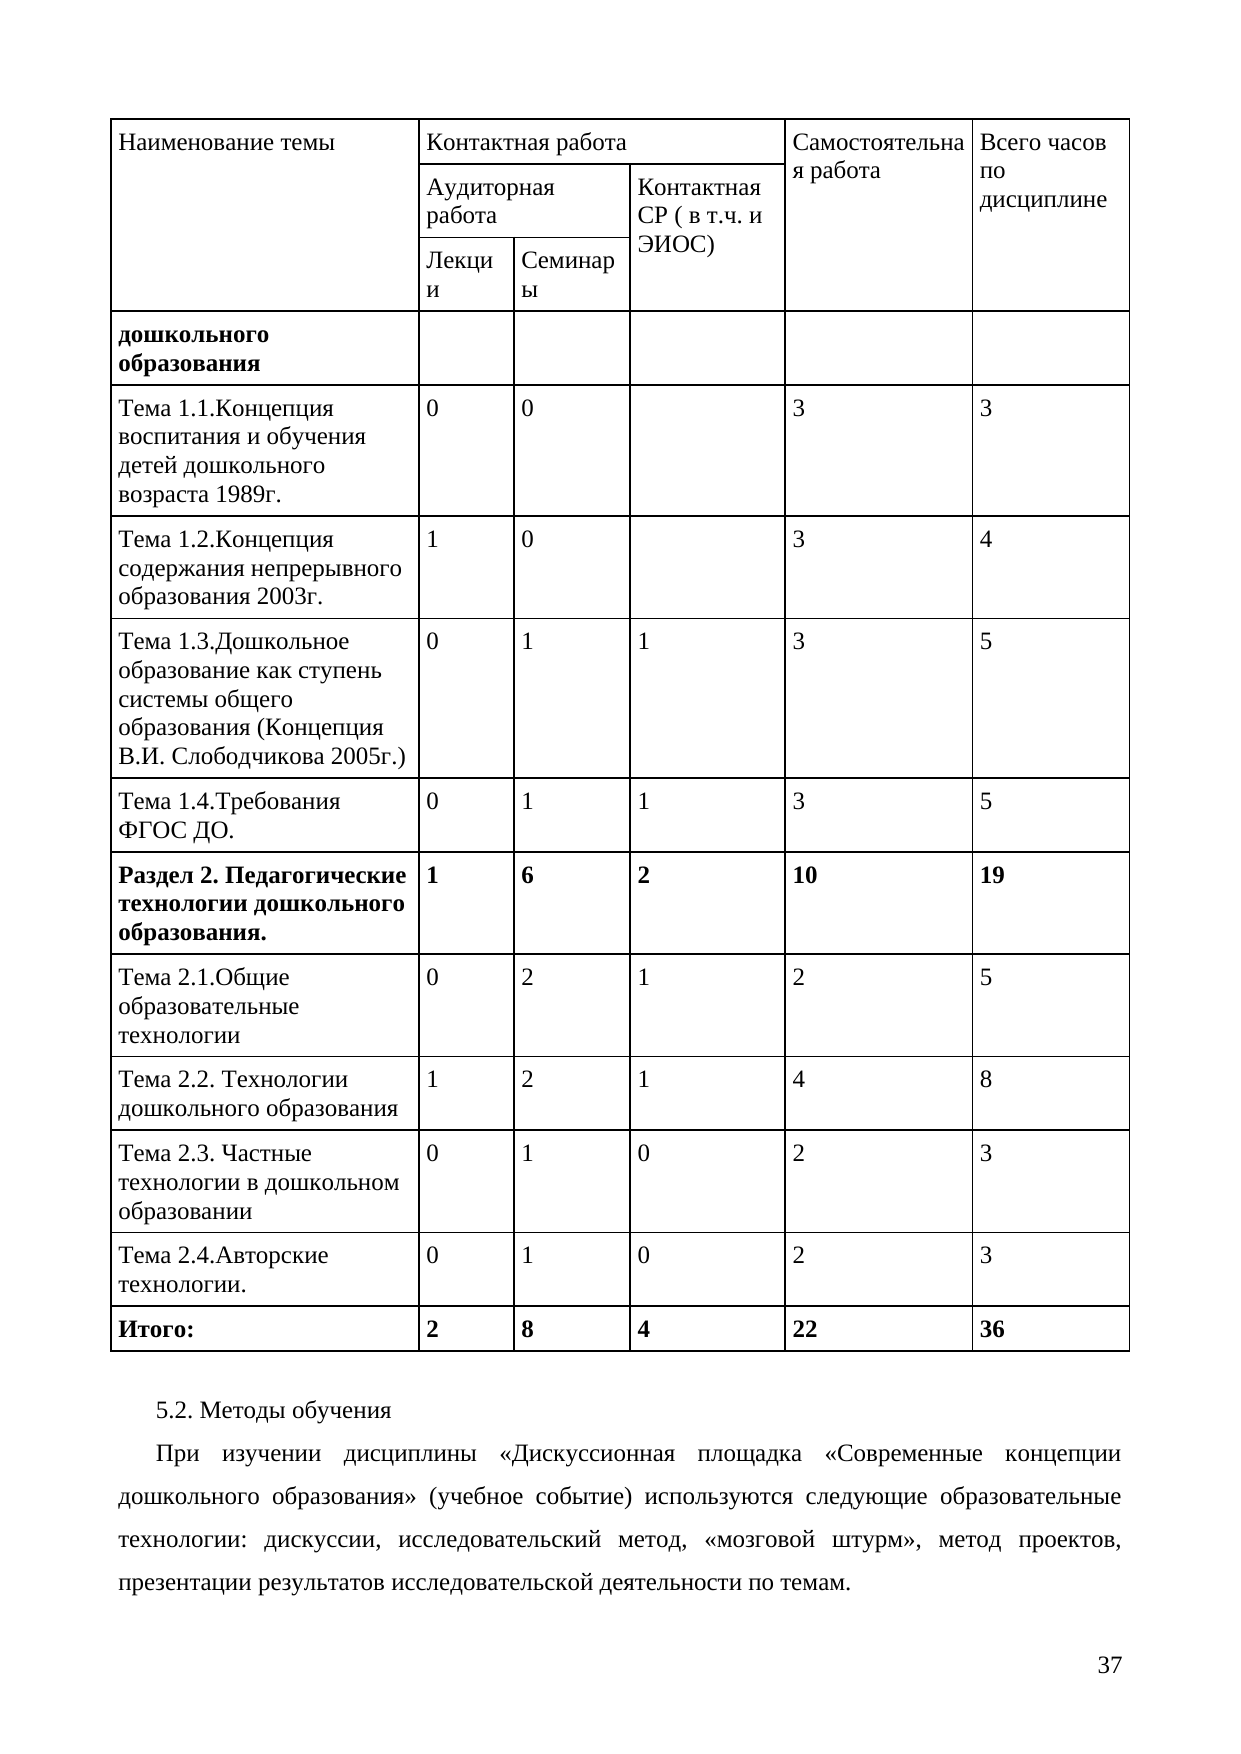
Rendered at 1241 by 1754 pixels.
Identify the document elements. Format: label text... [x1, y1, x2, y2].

table_cell [631, 517, 784, 617]
table_cell 2 [631, 312, 784, 384]
table_cell 4 [631, 1307, 784, 1350]
table_cell Тема 1.2.Концепция содержания непрерывного образования 2003г. [112, 517, 418, 617]
table_cell 1 [420, 853, 513, 953]
table_cell 2 [786, 955, 972, 1056]
table_cell Аудиторная работа [420, 165, 629, 237]
table_header Контактная работа [420, 120, 784, 163]
table_cell Лекции [420, 238, 513, 310]
table_cell Контактная СР ( в т.ч. и ЭИОС) [631, 165, 784, 310]
table_cell 1 [515, 1131, 629, 1232]
table_cell 0 [420, 1233, 513, 1305]
table_cell 1 [631, 1057, 784, 1129]
table_cell 1 [420, 517, 513, 617]
table_cell Тема 1.4.Требования ФГОС ДО. [112, 779, 418, 851]
table_cell 1 [631, 619, 784, 777]
table_cell 2 [515, 1057, 629, 1129]
subtitle 5.2. Методы обучения [118, 1395, 1122, 1424]
table_cell 17 [973, 312, 1129, 384]
table_cell 2 [786, 1131, 972, 1232]
table_cell 1 [420, 1057, 513, 1129]
table_cell 19 [973, 853, 1129, 953]
table_cell 4 [786, 1057, 972, 1129]
table_cell 1 [515, 779, 629, 851]
table_cell 0 [515, 386, 629, 515]
table_cell 2 [420, 1307, 513, 1350]
table_cell Тема 2.3. Частные технологии в дошкольном образовании [112, 1131, 418, 1232]
table_cell 0 [515, 517, 629, 617]
table_header Наименование темы [112, 120, 418, 310]
table_cell 0 [420, 1131, 513, 1232]
table_cell 3 [786, 779, 972, 851]
table_cell 0 [631, 1131, 784, 1232]
table_cell Тема 1.3.Дошкольное образование как ступень системы общего образования (Концепция В.И. Слободчикова 2005г.) [112, 619, 418, 777]
table_cell 1 [631, 955, 784, 1056]
table_cell 5 [973, 619, 1129, 777]
table_cell Семинары [515, 238, 629, 310]
table_cell Тема 2.4.Авторские технологии. [112, 1233, 418, 1305]
table_cell Тема 1.1.Концепция воспитания и обучения детей дошкольного возраста 1989г. [112, 386, 418, 515]
table_cell 3 [973, 386, 1129, 515]
table_cell 36 [973, 1307, 1129, 1350]
table_cell 3 [973, 1233, 1129, 1305]
table_cell 1 [420, 312, 513, 384]
table_cell 8 [973, 1057, 1129, 1129]
table_header Самостоятельная работа [786, 120, 972, 310]
table_cell 0 [631, 1233, 784, 1305]
table_cell 2 [515, 312, 629, 384]
table_cell 3 [786, 517, 972, 617]
table_header Всего часов по дисциплине [973, 120, 1129, 310]
table_cell 12 [786, 312, 972, 384]
table_cell 0 [420, 386, 513, 515]
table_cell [112, 312, 418, 384]
table_cell [631, 386, 784, 515]
table_cell 3 [973, 1131, 1129, 1232]
text При изучении дисциплины «Дискуссионная площадка «Современные концепции дошкольного образования» (учебное событие) используются следующие образовательные технологии: дискуссии, исследовательский метод, «мозговой штурм», метод проектов, презентации результатов исследовательской деятельности по темам. [118, 1438, 1122, 1596]
table_cell 3 [786, 386, 972, 515]
table_cell 2 [631, 853, 784, 953]
table_cell 0 [420, 779, 513, 851]
table_cell 5 [973, 779, 1129, 851]
table_cell 4 [973, 517, 1129, 617]
table_cell Тема 2.2. Технологии дошкольного образования [112, 1057, 418, 1129]
table_cell 2 [786, 1233, 972, 1305]
table_cell 22 [786, 1307, 972, 1350]
table_cell 5 [973, 955, 1129, 1056]
table_cell 6 [515, 853, 629, 953]
table_cell Раздел 2. Педагогические технологии дошкольного образования. [112, 853, 418, 953]
table_cell 1 [515, 619, 629, 777]
table_cell Итого: [112, 1307, 418, 1350]
table_cell 8 [515, 1307, 629, 1350]
table_cell 1 [631, 779, 784, 851]
table_cell 10 [786, 853, 972, 953]
table_cell 2 [515, 955, 629, 1056]
table_cell 0 [420, 955, 513, 1056]
table_cell 0 [420, 619, 513, 777]
table_cell 3 [786, 619, 972, 777]
table_cell 1 [515, 1233, 629, 1305]
table_cell Тема 2.1.Общие образовательные технологии [112, 955, 418, 1056]
